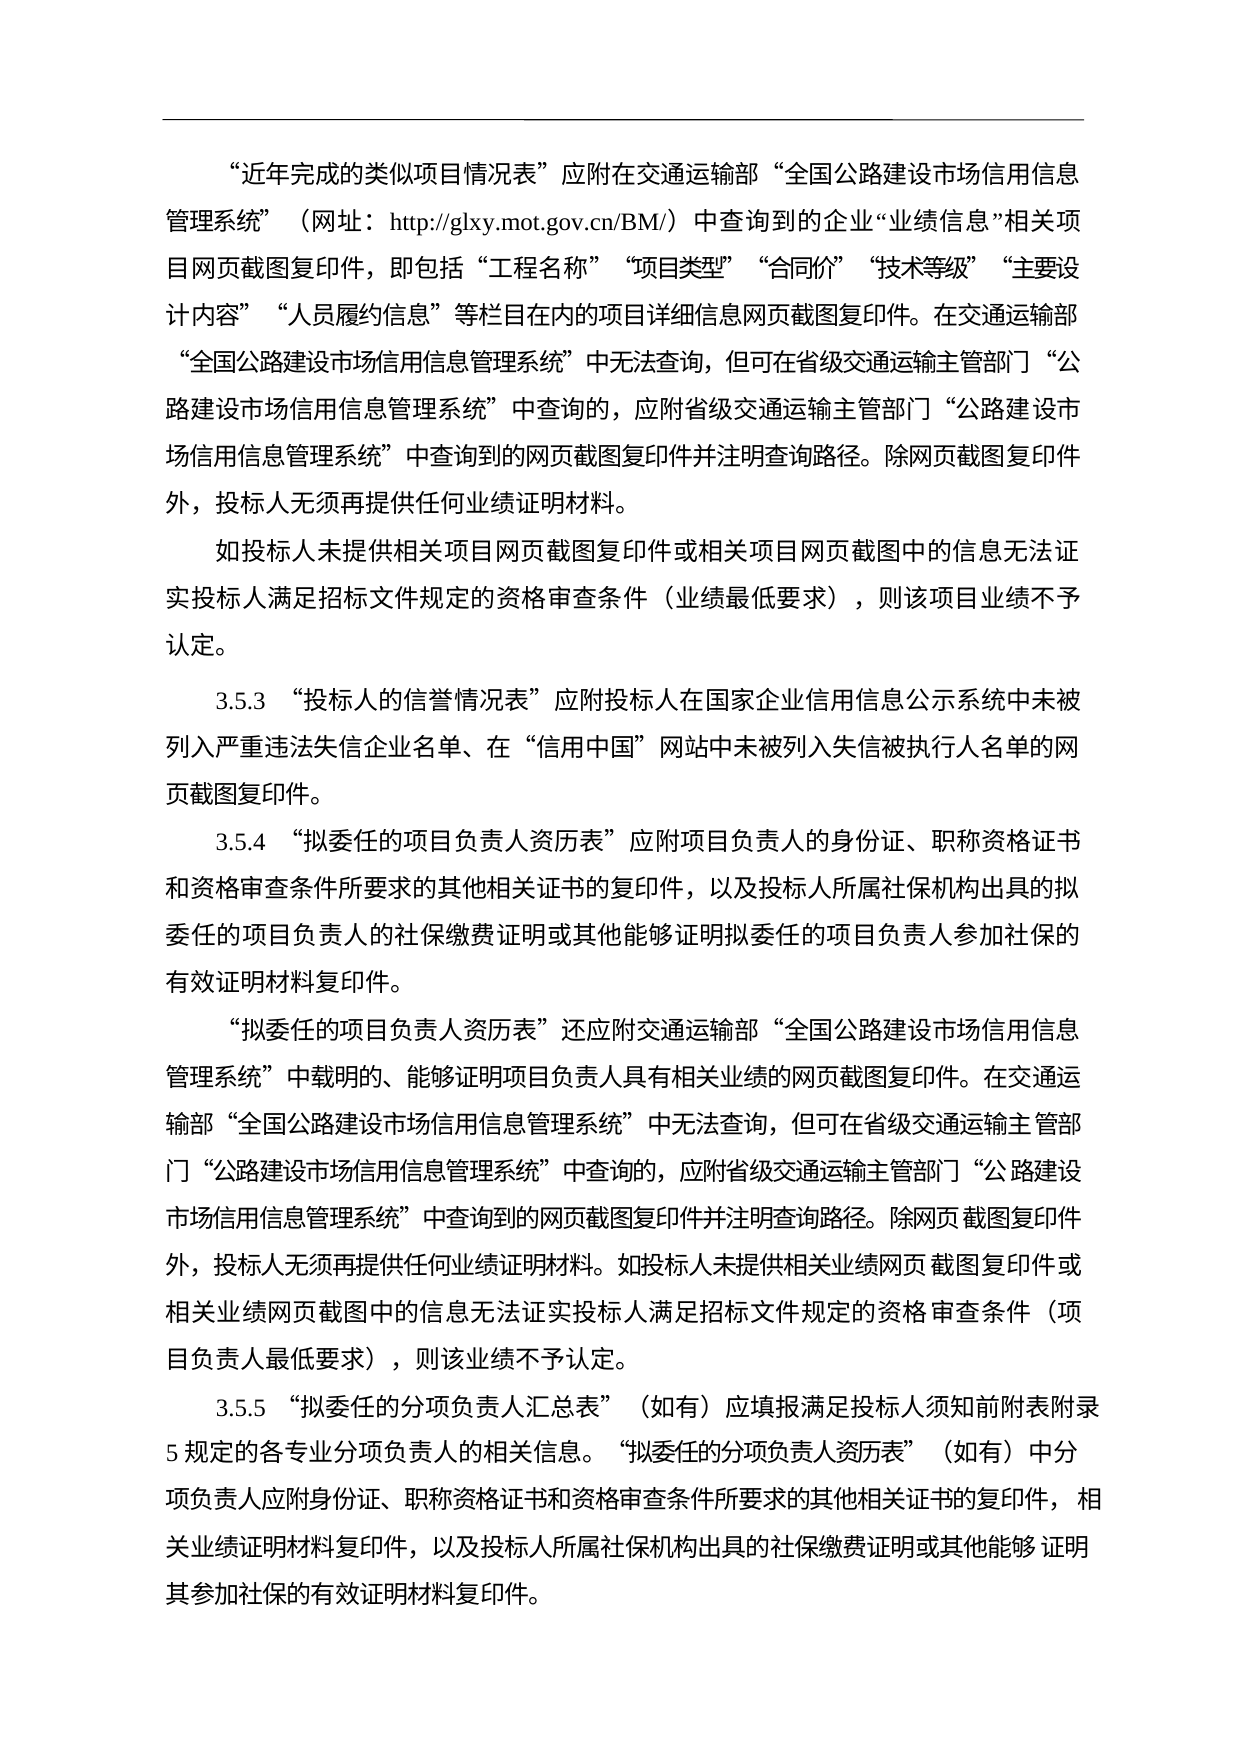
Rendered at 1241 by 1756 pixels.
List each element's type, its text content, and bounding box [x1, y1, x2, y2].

list “拟委任的分项负责人汇总表”（如有）应填报满足投标人须知前附表附录 [216, 1387, 1165, 1423]
text 如投标人未提供相关项目网页截图复印件或相关项目网页截图中的信息无法证实投标人满足招标文件规定的资格审查条件（业绩最低要求），则该项目业绩不予认定。 [166, 531, 1082, 662]
text “近年完成的类似项目情况表”应附在交通运输部“全国公路建设市场信用信息管理系统”（网址：http://glxy.mot.gov.cn/BM/）中查询到的企业“业绩信息”相关项目网页截图复印件，即包括“工程名称”“项目类型”“合同价”“技术等级”“主要设计内容”“人员履约信息”等栏目在内的项目详细信息网页截图复印件。在交通运输部 “全国公路建设市场信用信息管理系统”中无法查询，但可在省级交通运输主管部门“公路建设市场信用信息管理系统”中查询的，应附省级交通运输主管部门“公路建设市场信用信息管理系统”中查询到的网页截图复印件并注明查询路径。除网页截图复印件外，投标人无须再提供任何业绩证明材料。 [166, 154, 1082, 520]
list “拟委任的项目负责人资历表”应附项目负责人的身份证、职称资格证书和资格审查条件所要求的其他相关证书的复印件，以及投标人所属社保机构出具的拟委任的项目负责人的社保缴费证明或其他能够证明拟委任的项目负责人参加社保的有效证明材料复印件。 [166, 822, 1081, 999]
list “投标人的信誉情况表”应附投标人在国家企业信用信息公示系统中未被列入严重违法失信企业名单、在“信用中国”网站中未被列入失信被执行人名单的网页截图复印件。 [166, 680, 1081, 811]
text “拟委任的项目负责人资历表”还应附交通运输部“全国公路建设市场信用信息管理系统”中载明的、能够证明项目负责人具有相关业绩的网页截图复印件。在交通运输部“全国公路建设市场信用信息管理系统”中无法查询，但可在省级交通运输主管部门“公路建设市场信用信息管理系统”中查询的，应附省级交通运输主管部门“公路建设市场信用信息管理系统”中查询到的网页截图复印件并注明查询路径。除网页截图复印件外，投标人无须再提供任何业绩证明材料。如投标人未提供相关业绩网页截图复印件或相关业绩网页截图中的信息无法证实投标人满足招标文件规定的资格审查条件（项目负责人最低要求），则该业绩不予认定。 [166, 1010, 1082, 1376]
text 5 规定的各专业分项负责人的相关信息。“拟委任的分项负责人资历表”（如有）中分 项负责人应附身份证、职称资格证书和资格审查条件所要求的其他相关证书的复印件， 相关业绩证明材料复印件，以及投标人所属社保机构出具的社保缴费证明或其他能够 证明其参加社保的有效证明材料复印件。 [166, 1433, 1106, 1610]
